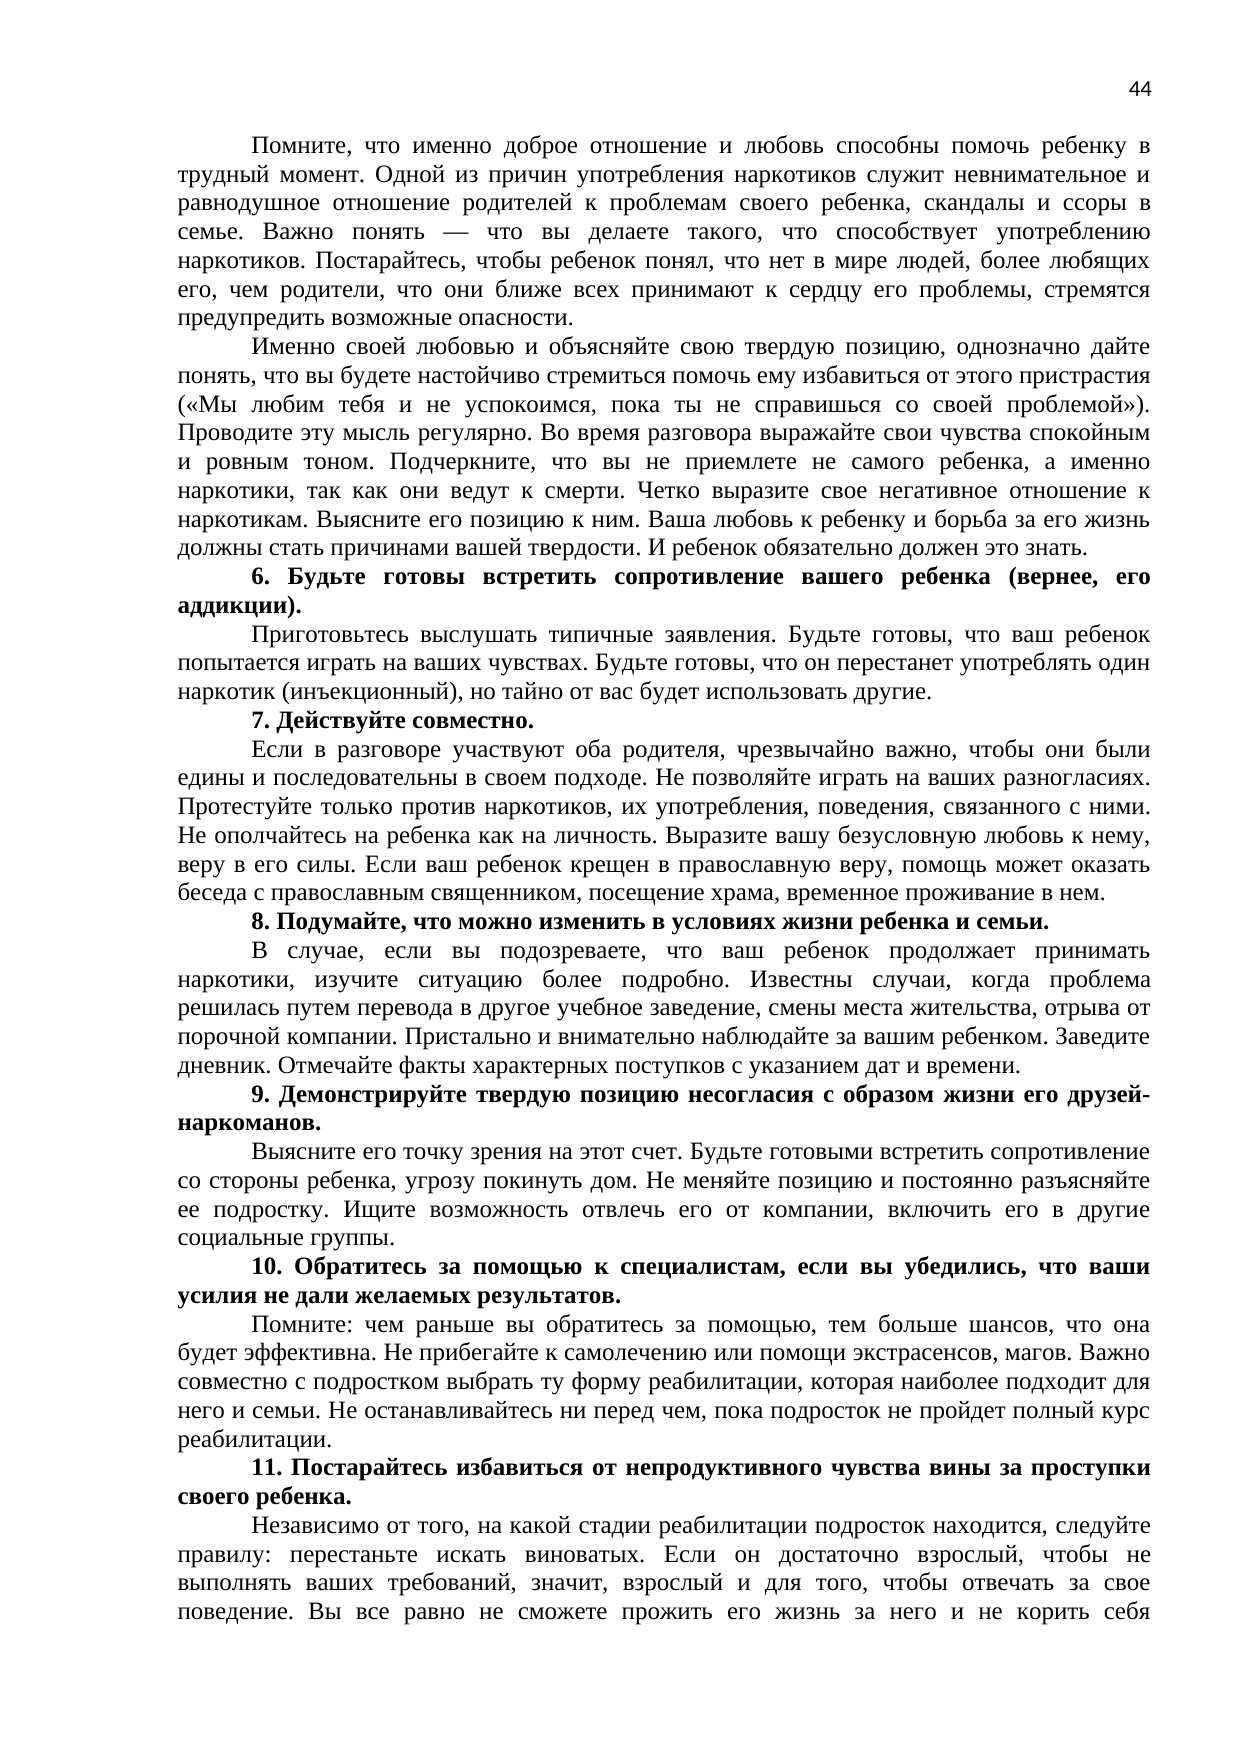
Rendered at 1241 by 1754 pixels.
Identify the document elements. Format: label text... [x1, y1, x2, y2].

text Если в разговоре участвуют оба родителя, чрезвычайно важно, чтобы они были едины и последовательны в своем подходе. Не позволяйте играть на ваших разногласиях. Протестуйте только против наркотиков, их употребления, поведения, связанного с ними. Не ополчайтесь на ребенка как на личность. Выразите вашу безусловную любовь к нему, веру в его силы. Если ваш ребенок крещен в православную веру, помощь может оказать беседа с православным священником, посещение храма, временное проживание в нем. [177, 734, 1152, 906]
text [177, 1510, 1152, 1625]
text 6. Будьте готовы встретить сопротивление вашего ребенка (вернее, его аддикции). [177, 561, 1152, 619]
text 10. Обратитесь за помощью к специалистам, если вы убедились, что ваши усилия не дали желаемых результатов. [177, 1251, 1152, 1309]
text Помните, что именно доброе отношение и любовь способны помочь ребенку в трудный момент. Одной из причин употребления наркотиков служит невнимательное и равнодушное отношение родителей к проблемам своего ребенка, скандалы и ссоры в семье. Важно понять — что вы делаете такого, что способствует употреблению наркотиков. Постарайтесь, чтобы ребенок понял, что нет в мире людей, более любящих его, чем родители, что они ближе всех принимают к сердцу его проблемы, стремятся предупредить возможные опасности. [177, 130, 1152, 331]
text 11. Постарайтесь избавиться от непродуктивного чувства вины за проступки своего ребенка. [177, 1452, 1152, 1510]
text В случае, если вы подозреваете, что ваш ребенок продолжает принимать наркотики, изучите ситуацию более подробно. Известны случаи, когда проблема решилась путем перевода в другое учебное заведение, смены места жительства, отрыва от порочной компании. Пристально и внимательно наблюдайте за вашим ребенком. Заведите дневник. Отмечайте факты характерных поступков с указанием дат и времени. [177, 935, 1152, 1079]
text Именно своей любовью и объясняйте свою твердую позицию, однозначно дайте понять, что вы будете настойчиво стремиться помочь ему избавиться от этого пристрастия («Мы любим тебя и не успокоимся, пока ты не справишься со своей проблемой»). Проводите эту мысль регулярно. Во время разговора выражайте свои чувства спокойным и ровным тоном. Подчеркните, что вы не приемлете не самого ребенка, а именно наркотики, так как они ведут к смерти. Четко выразите свое негативное отношение к наркотикам. Выясните его позицию к ним. Ваша любовь к ребенку и борьба за его жизнь должны стать причинами вашей твердости. И ребенок обязательно должен это знать. [177, 331, 1152, 561]
text Помните: чем раньше вы обратитесь за помощью, тем больше шансов, что она будет эффективна. Не прибегайте к самолечению или помощи экстрасенсов, магов. Важно совместно с подростком выбрать ту форму реабилитации, которая наиболее подходит для него и семьи. Не останавливайтесь ни перед чем, пока подросток не пройдет полный курс реабилитации. [177, 1309, 1152, 1452]
text Выясните его точку зрения на этот счет. Будьте готовыми встретить сопротивление со стороны ребенка, угрозу покинуть дом. Не меняйте позицию и постоянно разъясняйте ее подростку. Ищите возможность отвлечь его от компании, включить его в другие социальные группы. [177, 1136, 1152, 1251]
text 9. Демонстрируйте твердую позицию несогласия с образом жизни его друзей-наркоманов. [177, 1079, 1152, 1136]
text 7. Действуйте совместно. [177, 705, 1152, 734]
text Приготовьтесь выслушать типичные заявления. Будьте готовы, что ваш ребенок попытается играть на ваших чувствах. Будьте готовы, что он перестанет употреблять один наркотик (инъекционный), но тайно от вас будет использовать другие. [177, 619, 1152, 705]
text 8. Подумайте, что можно изменить в условиях жизни ребенка и семьи. [177, 906, 1152, 935]
